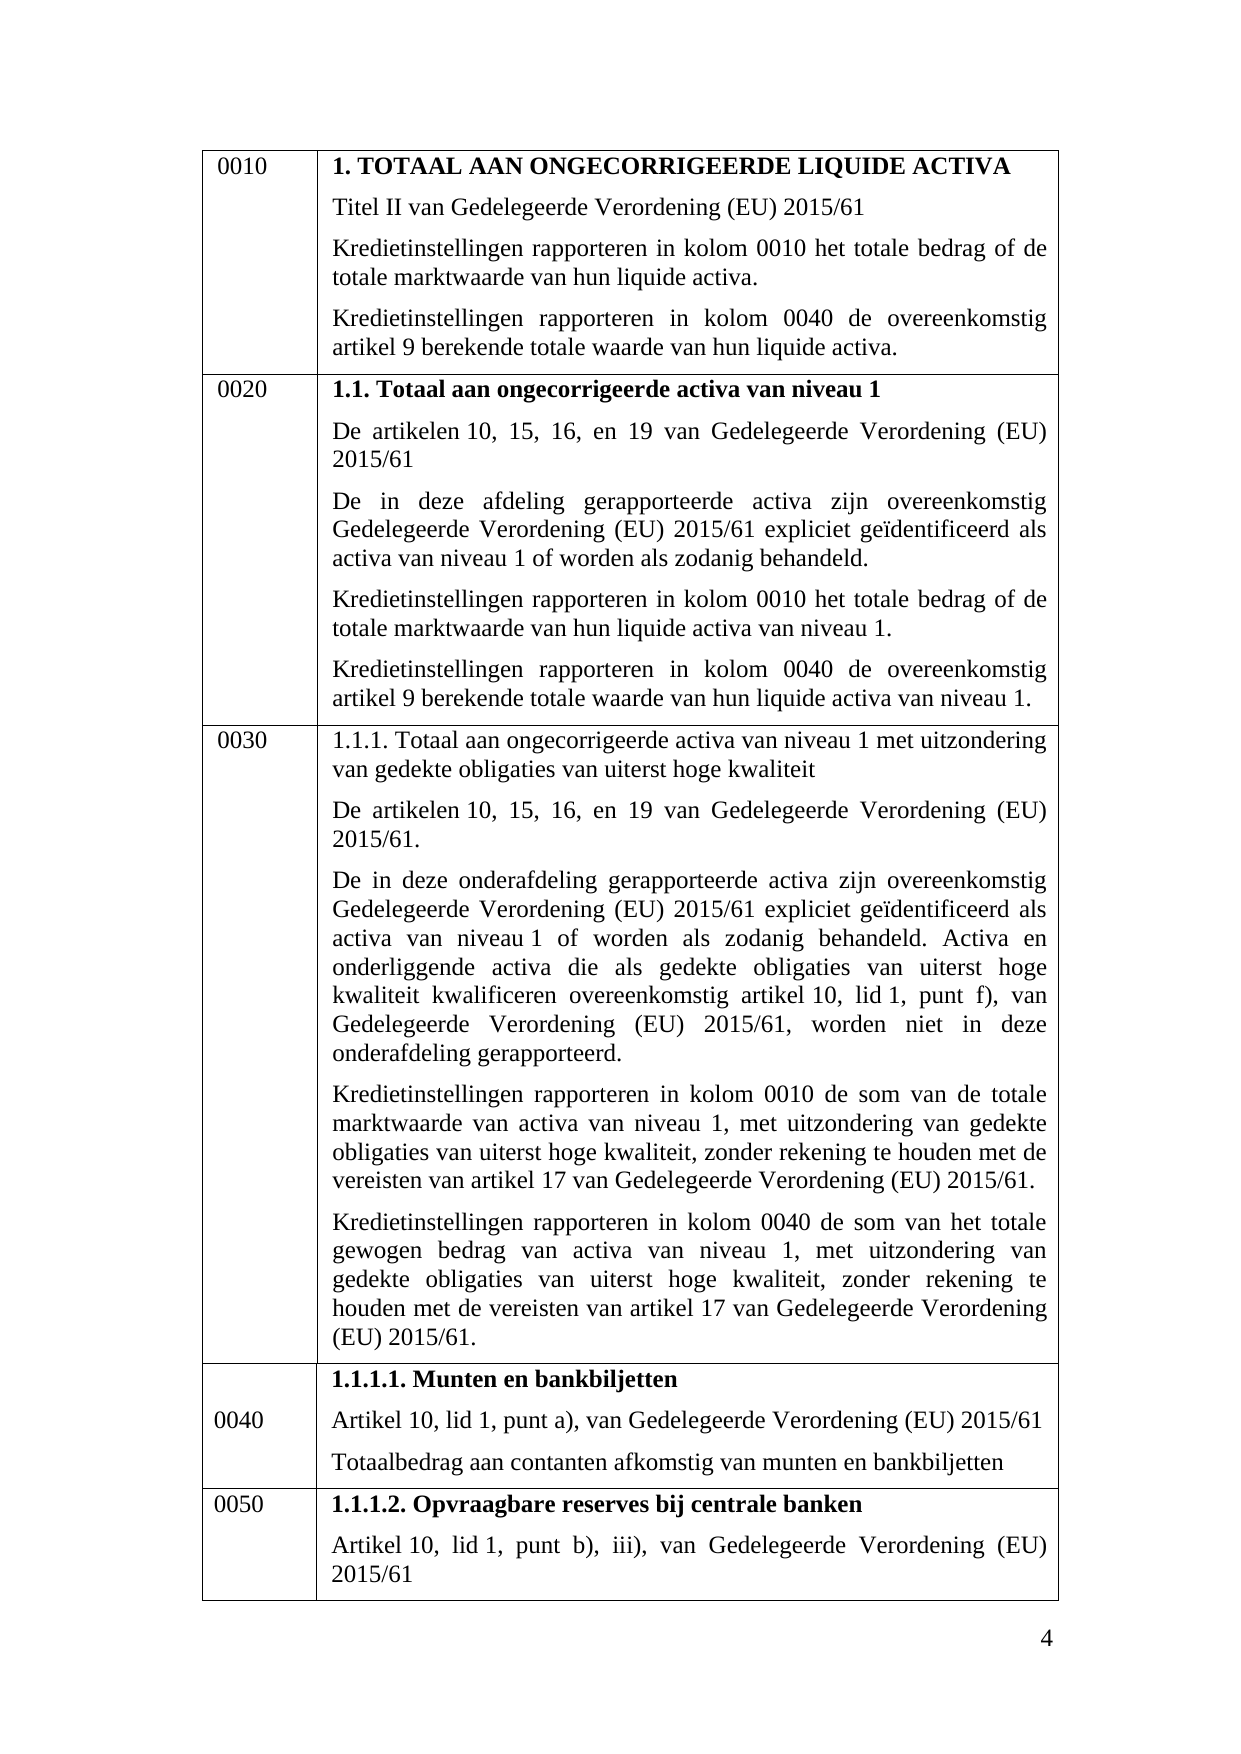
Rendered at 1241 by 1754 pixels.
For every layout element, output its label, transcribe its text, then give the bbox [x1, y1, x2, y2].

table_cell 1.1.1. Totaal aan ongecorrigeerde activa van niveau 1 met uitzondering van gedekte obligaties van uiterst hoge kwaliteit De artikelen 10, 15, 16, en 19 van Gedelegeerde Verordening (EU) 2015/61. De in deze onderafdeling gerapporteerde activa zijn overeenkomstig Gedelegeerde Verordening (EU) 2015/61 expliciet geïdentificeerd als activa van niveau 1 of worden als zodanig behandeld. Activa en onderliggende activa die als gedekte obligaties van uiterst hoge kwaliteit kwalificeren overeenkomstig artikel 10, lid 1, punt f), van Gedelegeerde Verordening (EU) 2015/61, worden niet in deze onderafdeling gerapporteerd. Kredietinstellingen rapporteren in kolom 0010 de som van de totale marktwaarde van activa van niveau 1, met uitzondering van gedekte obligaties van uiterst hoge kwaliteit, zonder rekening te houden met de vereisten van artikel 17 van Gedelegeerde Verordening (EU) 2015/61. Kredietinstellingen rapporteren in kolom 0040 de som van het totale gewogen bedrag van activa van niveau 1, met uitzondering van gedekte obligaties van uiterst hoge kwaliteit, zonder rekening te houden met de vereisten van artikel 17 van Gedelegeerde Verordening (EU) 2015/61. [318, 726, 1058, 1363]
table_cell 1. TOTAAL AAN ONGECORRIGEERDE LIQUIDE ACTIVA Titel II van Gedelegeerde Verordening (EU) 2015/61 Kredietinstellingen rapporteren in kolom 0010 het totale bedrag of de totale marktwaarde van hun liquide activa. Kredietinstellingen rapporteren in kolom 0040 de overeenkomstig artikel 9 berekende totale waarde van hun liquide activa. [318, 151, 1058, 373]
table_cell 0040 [203, 1364, 316, 1488]
table_cell 0050 [203, 1489, 316, 1600]
table_cell 0030 [203, 726, 317, 1363]
table_cell 0010 [203, 151, 317, 373]
table_cell 1.1. Totaal aan ongecorrigeerde activa van niveau 1 De artikelen 10, 15, 16, en 19 van Gedelegeerde Verordening (EU) 2015/61 De in deze afdeling gerapporteerde activa zijn overeenkomstig Gedelegeerde Verordening (EU) 2015/61 expliciet geïdentificeerd als activa van niveau 1 of worden als zodanig behandeld. Kredietinstellingen rapporteren in kolom 0010 het totale bedrag of de totale marktwaarde van hun liquide activa van niveau 1. Kredietinstellingen rapporteren in kolom 0040 de overeenkomstig artikel 9 berekende totale waarde van hun liquide activa van niveau 1. [318, 375, 1058, 724]
table_cell 1.1.1.1. Munten en bankbiljetten Artikel 10, lid 1, punt a), van Gedelegeerde Verordening (EU) 2015/61 Totaalbedrag aan contanten afkomstig van munten en bankbiljetten [317, 1364, 1058, 1488]
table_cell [317, 1489, 1058, 1600]
table_cell 0020 [203, 375, 317, 724]
